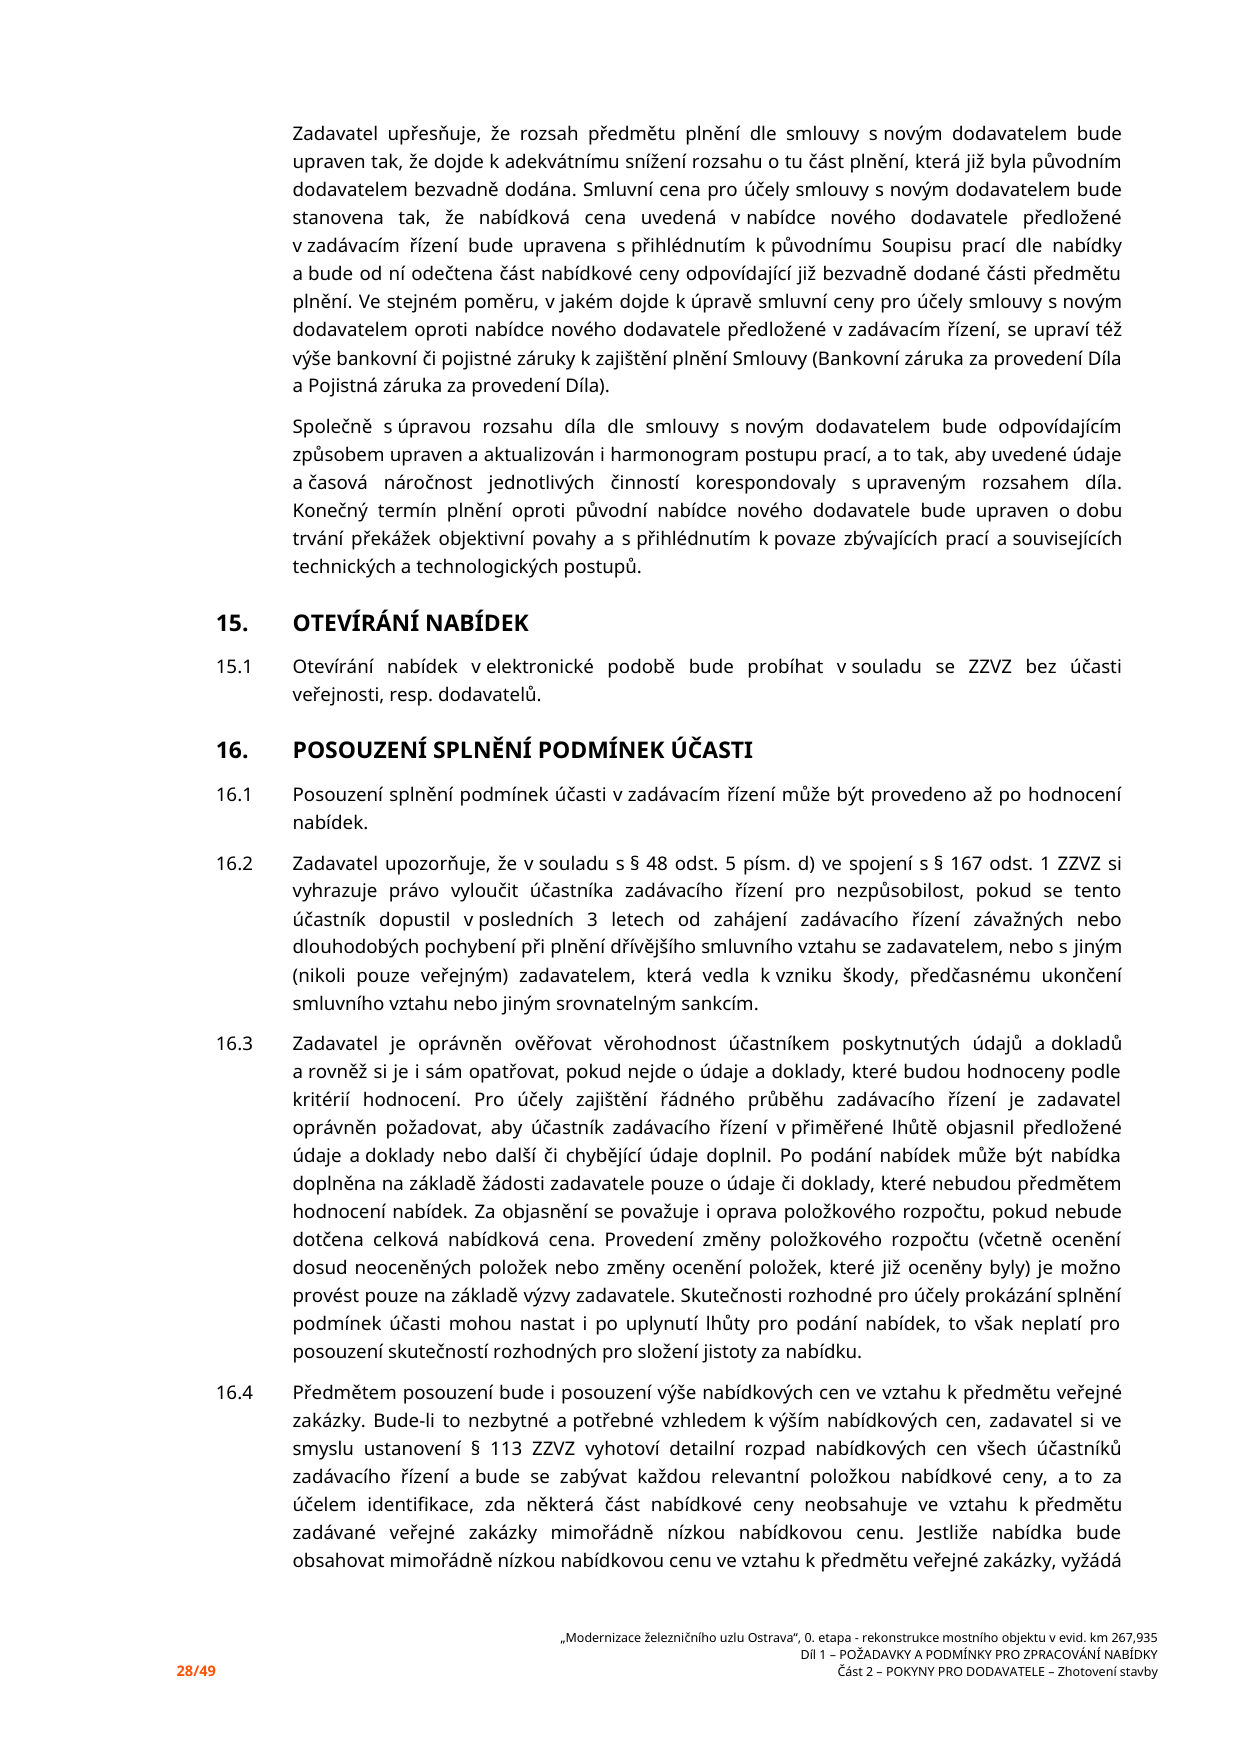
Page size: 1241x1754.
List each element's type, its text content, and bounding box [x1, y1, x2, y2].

text POSOUZENÍ SPLNĚNÍ PODMÍNEK ÚČASTI [216, 734, 1122, 766]
text OTEVÍRÁNÍ NABÍDEK [216, 606, 1122, 638]
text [216, 1379, 1122, 1573]
list Zadavatel upřesňuje, že rozsah předmětu plnění dle smlouvy s novým dodavatelem bude upraven tak, že dojde k adekvátnímu snížení rozsahu o tu část plnění, která již byla původním dodavatelem bezvadně dodána. Smluvní cena pro účely smlouvy s novým dodavatelem bude stanovena tak, že nabídková cena uvedená v nabídce nového dodavatele předložené v zadávacím řízení bude upravena s přihlédnutím k původnímu Soupisu prací dle nabídky a bude od ní odečtena část nabídkové ceny odpovídající již bezvadně dodané části předmětu plnění. Ve stejném poměru, v jakém dojde k úpravě smluvní ceny pro účely smlouvy s novým dodavatelem oproti nabídce nového dodavatele předložené v zadávacím řízení, se upraví též výše bankovní či pojistné záruky k zajištění plnění Smlouvy (Bankovní záruka za provedení Díla a Pojistná záruka za provedení Díla). [292, 121, 1122, 398]
text Zadavatel upozorňuje, že v souladu s § 48 odst. 5 písm. d) ve spojení s § 167 odst. 1 ZZVZ si vyhrazuje právo vyloučit účastníka zadávacího řízení pro nezpůsobilost, pokud se tento účastník dopustil v posledních 3 letech od zahájení zadávacího řízení závažných nebo dlouhodobých pochybení při plnění dřívějšího smluvního vztahu se zadavatelem, nebo s jiným (nikoli pouze veřejným) zadavatelem, která vedla k vzniku škody, předčasnému ukončení smluvního vztahu nebo jiným srovnatelným sankcím. [216, 850, 1122, 1015]
text Zadavatel je oprávněn ověřovat věrohodnost účastníkem poskytnutých údajů a dokladů a rovněž si je i sám opatřovat, pokud nejde o údaje a doklady, které budou hodnoceny podle kritérií hodnocení. Pro účely zajištění řádného průběhu zadávacího řízení je zadavatel oprávněn požadovat, aby účastník zadávacího řízení v přiměřené lhůtě objasnil předložené údaje a doklady nebo další či chybějící údaje doplnil. Po podání nabídek může být nabídka doplněna na základě žádosti zadavatele pouze o údaje či doklady, které nebudou předmětem hodnocení nabídek. Za objasnění se považuje i oprava položkového rozpočtu, pokud nebude dotčena celková nabídková cena. Provedení změny položkového rozpočtu (včetně ocenění dosud neoceněných položek nebo změny ocenění položek, které již oceněny byly) je možno provést pouze na základě výzvy zadavatele. Skutečnosti rozhodné pro účely prokázání splnění podmínek účasti mohou nastat i po uplynutí lhůty pro podání nabídek, to však neplatí pro posouzení skutečností rozhodných pro složení jistoty za nabídku. [216, 1030, 1122, 1364]
list Společně s úpravou rozsahu díla dle smlouvy s novým dodavatelem bude odpovídajícím způsobem upraven a aktualizován i harmonogram postupu prací, a to tak, aby uvedené údaje a časová náročnost jednotlivých činností korespondovaly s upraveným rozsahem díla. Konečný termín plnění oproti původní nabídce nového dodavatele bude upraven o dobu trvání překážek objektivní povahy a s přihlédnutím k povaze zbývajících prací a souvisejících technických a technologických postupů. [292, 413, 1122, 579]
text Posouzení splnění podmínek účasti v zadávacím řízení může být provedeno až po hodnocení nabídek. [216, 781, 1122, 835]
text Otevírání nabídek v elektronické podobě bude probíhat v souladu se ZZVZ bez účasti veřejnosti, resp. dodavatelů. [216, 653, 1122, 707]
